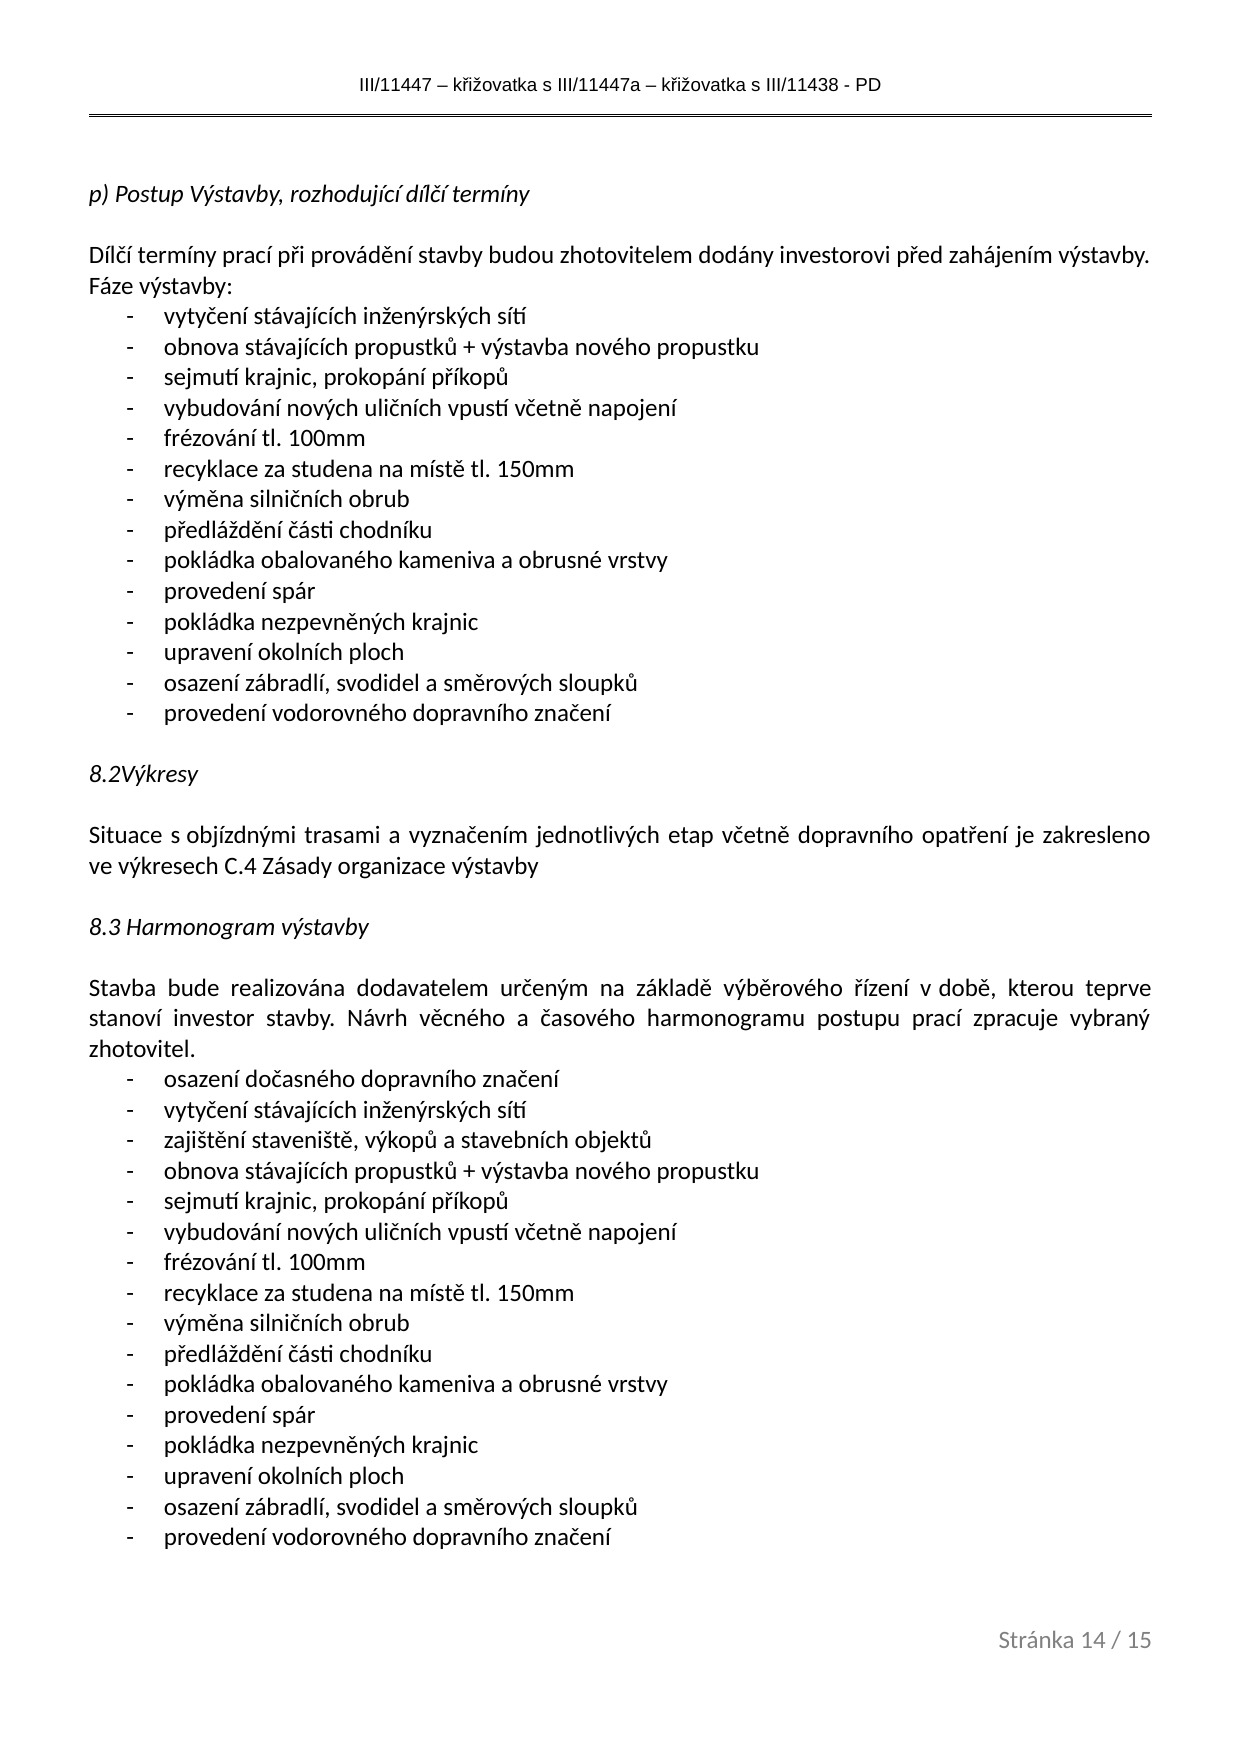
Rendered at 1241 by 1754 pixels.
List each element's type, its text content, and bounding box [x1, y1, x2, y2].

list osazení zábradlí, svodidel a směrových sloupků [126, 1491, 1152, 1521]
list Fáze výstavby: [89, 270, 1152, 300]
list obnova stávajících propustků + výstavba nového propustku [126, 1155, 1152, 1186]
text 8.2Výkresy [89, 758, 1152, 789]
list upravení okolních ploch [126, 636, 1152, 667]
list vytyčení stávajících inženýrských sítí [126, 300, 1152, 331]
list frézování tl. 100mm [126, 1247, 1152, 1277]
list recyklace za studena na místě tl. 150mm [126, 1277, 1152, 1308]
list provedení spár [126, 575, 1152, 606]
list provedení spár [126, 1399, 1152, 1430]
list předláždění části chodníku [126, 1338, 1152, 1369]
list sejmutí krajnic, prokopání příkopů [126, 361, 1152, 392]
list provedení vodorovného dopravního značení [126, 1521, 1152, 1552]
list provedení vodorovného dopravního značení [126, 697, 1152, 728]
list vybudování nových uličních vpustí včetně napojení [126, 392, 1152, 422]
list pokládka obalovaného kameniva a obrusné vrstvy [126, 1369, 1152, 1399]
list Dílčí termíny prací při provádění stavby budou zhotovitelem dodány investorovi před zahájením výstavby. [89, 239, 1152, 270]
list recyklace za studena na místě tl. 150mm [126, 453, 1152, 483]
list sejmutí krajnic, prokopání příkopů [126, 1186, 1152, 1216]
list výměna silničních obrub [126, 483, 1152, 514]
list osazení zábradlí, svodidel a směrových sloupků [126, 667, 1152, 697]
list frézování tl. 100mm [126, 422, 1152, 453]
list pokládka nezpevněných krajnic [126, 606, 1152, 636]
list zajištění staveniště, výkopů a stavebních objektů [126, 1124, 1152, 1155]
list obnova stávajících propustků + výstavba nového propustku [126, 331, 1152, 361]
list pokládka nezpevněných krajnic [126, 1430, 1152, 1460]
list výměna silničních obrub [126, 1308, 1152, 1338]
list vytyčení stávajících inženýrských sítí [126, 1094, 1152, 1124]
list upravení okolních ploch [126, 1460, 1152, 1491]
list osazení dočasného dopravního značení [126, 1063, 1152, 1094]
list předláždění části chodníku [126, 514, 1152, 544]
list pokládka obalovaného kameniva a obrusné vrstvy [126, 544, 1152, 575]
text 8.3 Harmonogram výstavby [89, 911, 1152, 941]
text Situace s objízdnými trasami a vyznačením jednotlivých etap včetně dopravního opatření je zakresleno ve výkresech C.4 Zásady organizace výstavby [89, 819, 1152, 880]
list p) Postup Výstavby, rozhodující dílčí termíny [89, 178, 1152, 209]
text Stavba bude realizována dodavatelem určeným na základě výběrového řízení v době, kterou teprve stanoví investor stavby. Návrh věcného a časového harmonogramu postupu prací zpracuje vybraný zhotovitel. [89, 972, 1152, 1063]
list vybudování nových uličních vpustí včetně napojení [126, 1216, 1152, 1247]
